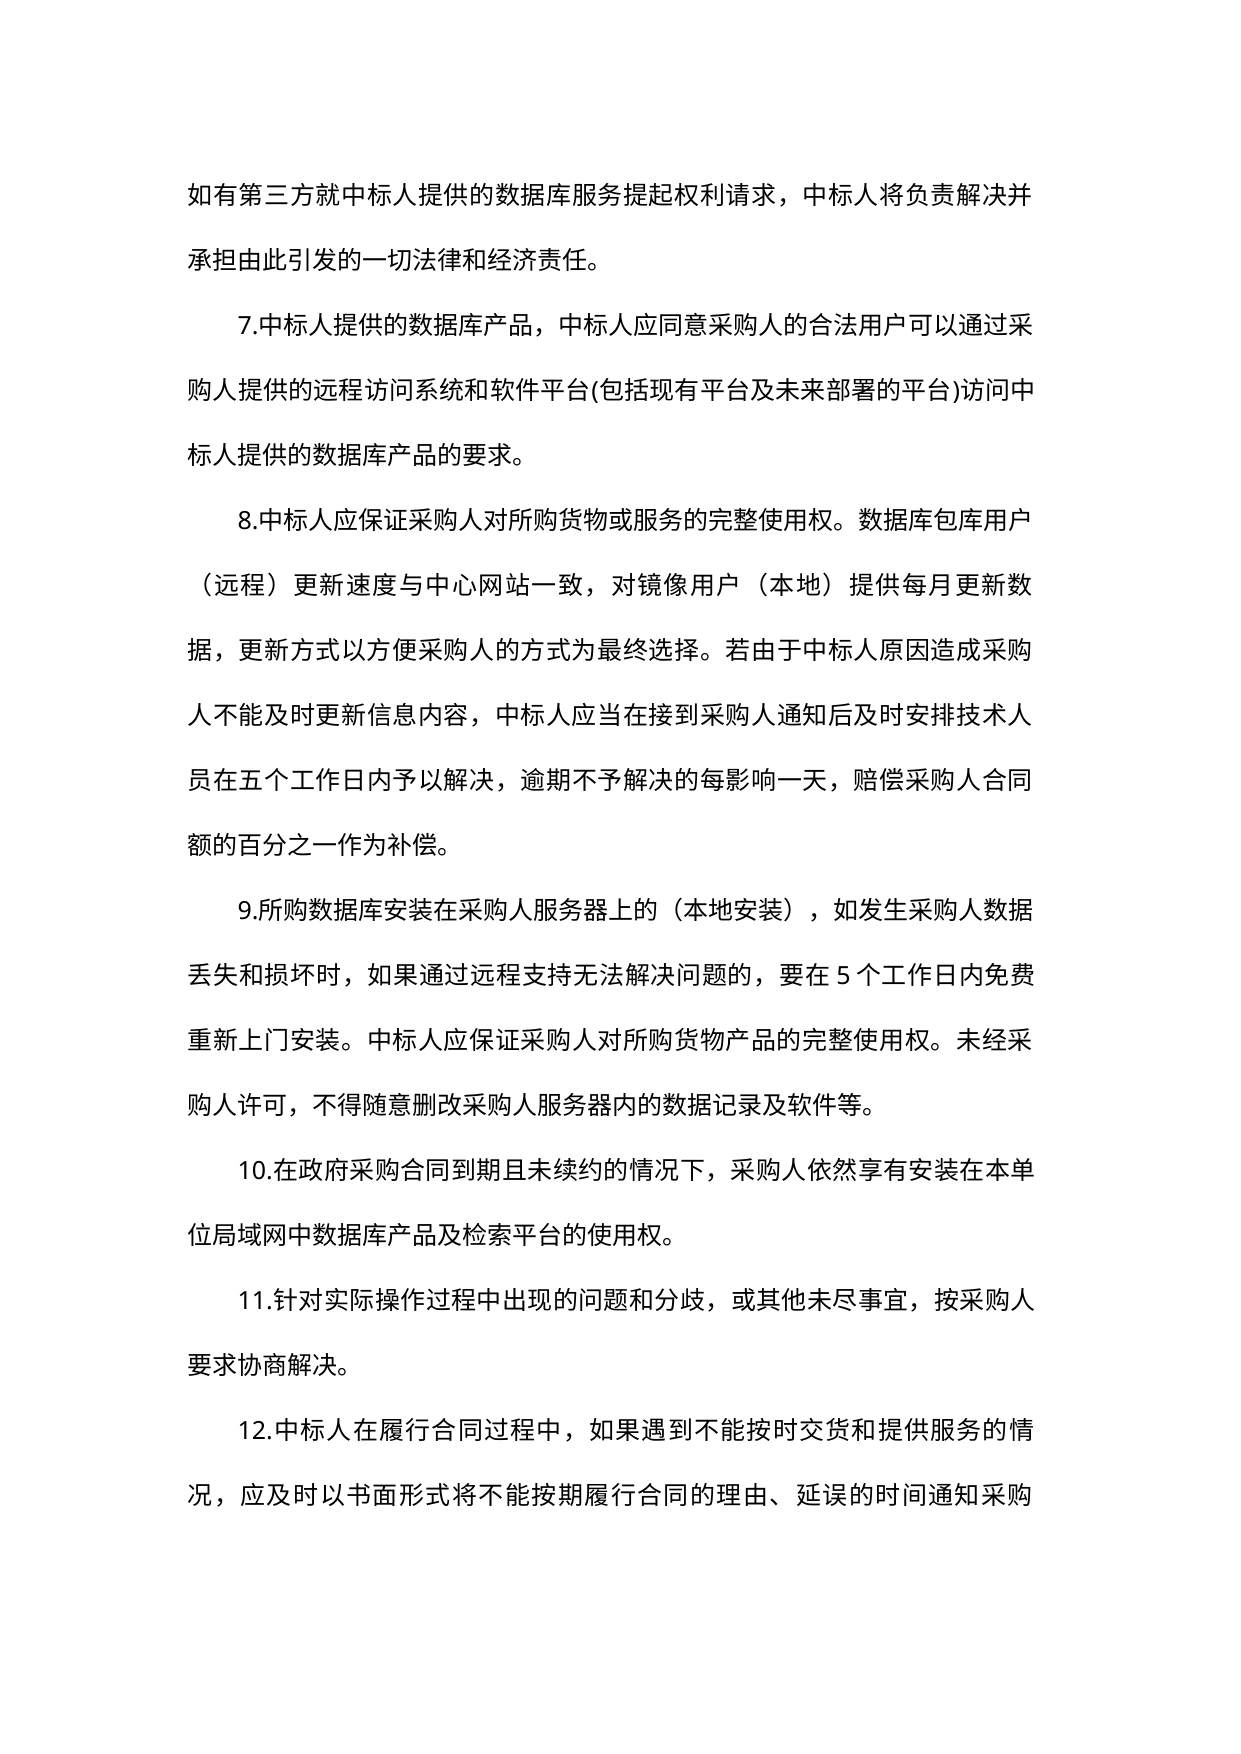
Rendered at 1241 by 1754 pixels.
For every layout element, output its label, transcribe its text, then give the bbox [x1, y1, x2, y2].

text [187, 162, 1036, 292]
text 8.中标人应保证采购人对所购货物或服务的完整使用权。数据库包库用户（远程）更新速度与中心网站一致，对镜像用户（本地）提供每月更新数据，更新方式以方便采购人的方式为最终选择。若由于中标人原因造成采购人不能及时更新信息内容，中标人应当在接到采购人通知后及时安排技术人员在五个工作日内予以解决，逾期不予解决的每影响一天，赔偿采购人合同额的百分之一作为补偿。 [187, 487, 1036, 877]
text 9.所购数据库安装在采购人服务器上的（本地安装），如发生采购人数据丢失和损坏时，如果通过远程支持无法解决问题的，要在5个工作日内免费重新上门安装。中标人应保证采购人对所购货物产品的完整使用权。未经采购人许可，不得随意删改采购人服务器内的数据记录及软件等。 [187, 877, 1036, 1137]
text 7.中标人提供的数据库产品，中标人应同意采购人的合法用户可以通过采购人提供的远程访问系统和软件平台(包括现有平台及未来部署的平台)访问中标人提供的数据库产品的要求。 [187, 292, 1036, 487]
text 10.在政府采购合同到期且未续约的情况下，采购人依然享有安装在本单位局域网中数据库产品及检索平台的使用权。 [187, 1137, 1036, 1267]
text 11.针对实际操作过程中出现的问题和分歧，或其他未尽事宜，按采购人要求协商解决。 [187, 1267, 1036, 1397]
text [187, 1397, 1036, 1527]
